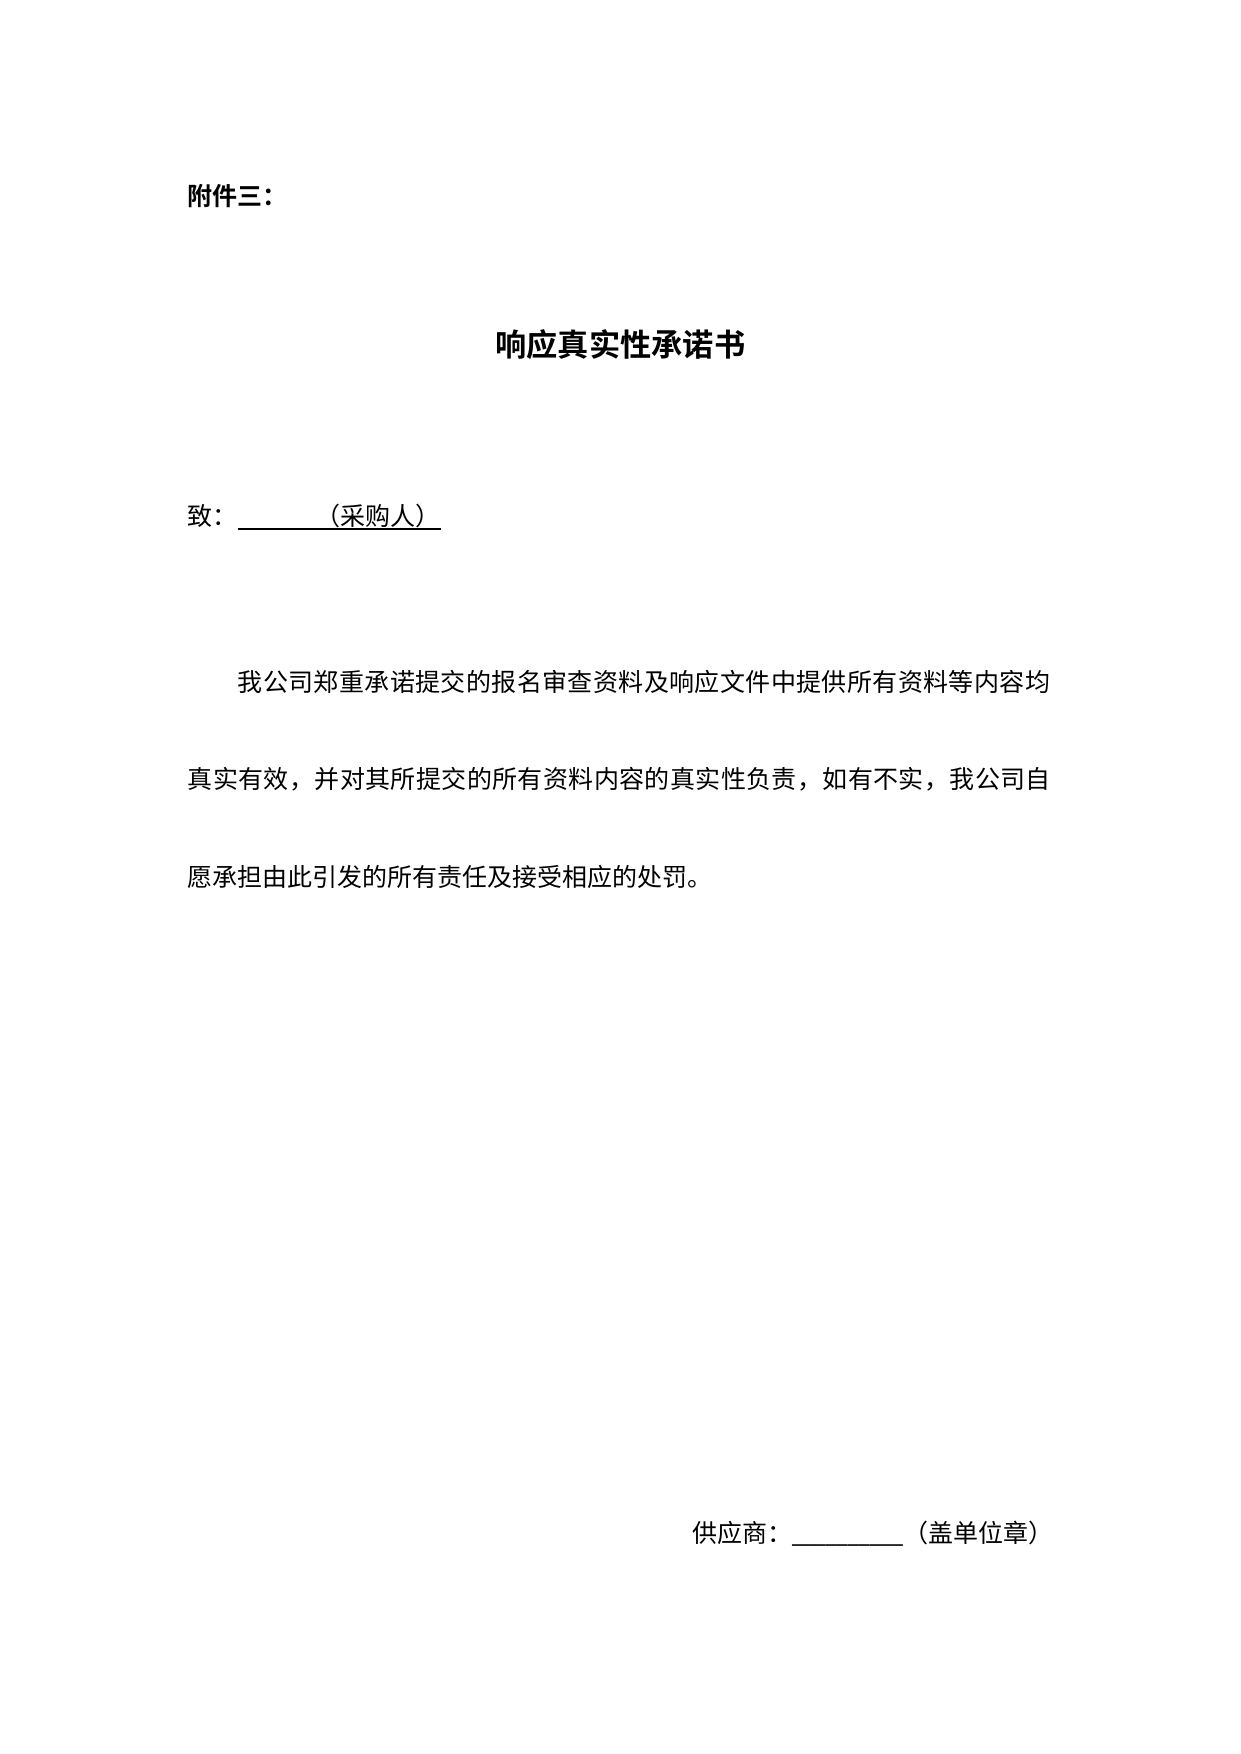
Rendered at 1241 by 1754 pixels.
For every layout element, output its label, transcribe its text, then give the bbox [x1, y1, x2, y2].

text 我公司郑重承诺提交的报名审查资料及响应文件中提供所有资料等内容均真实有效，并对其所提交的所有资料内容的真实性负责，如有不实，我公司自愿承担由此引发的所有责任及接受相应的处罚。 [187, 648, 1053, 908]
text 响应真实性承诺书 [187, 310, 1053, 375]
text 致： （采购人） [187, 482, 1053, 547]
text 供应商：__________（盖单位章） [187, 1499, 1053, 1564]
text 附件三： [187, 162, 1053, 227]
